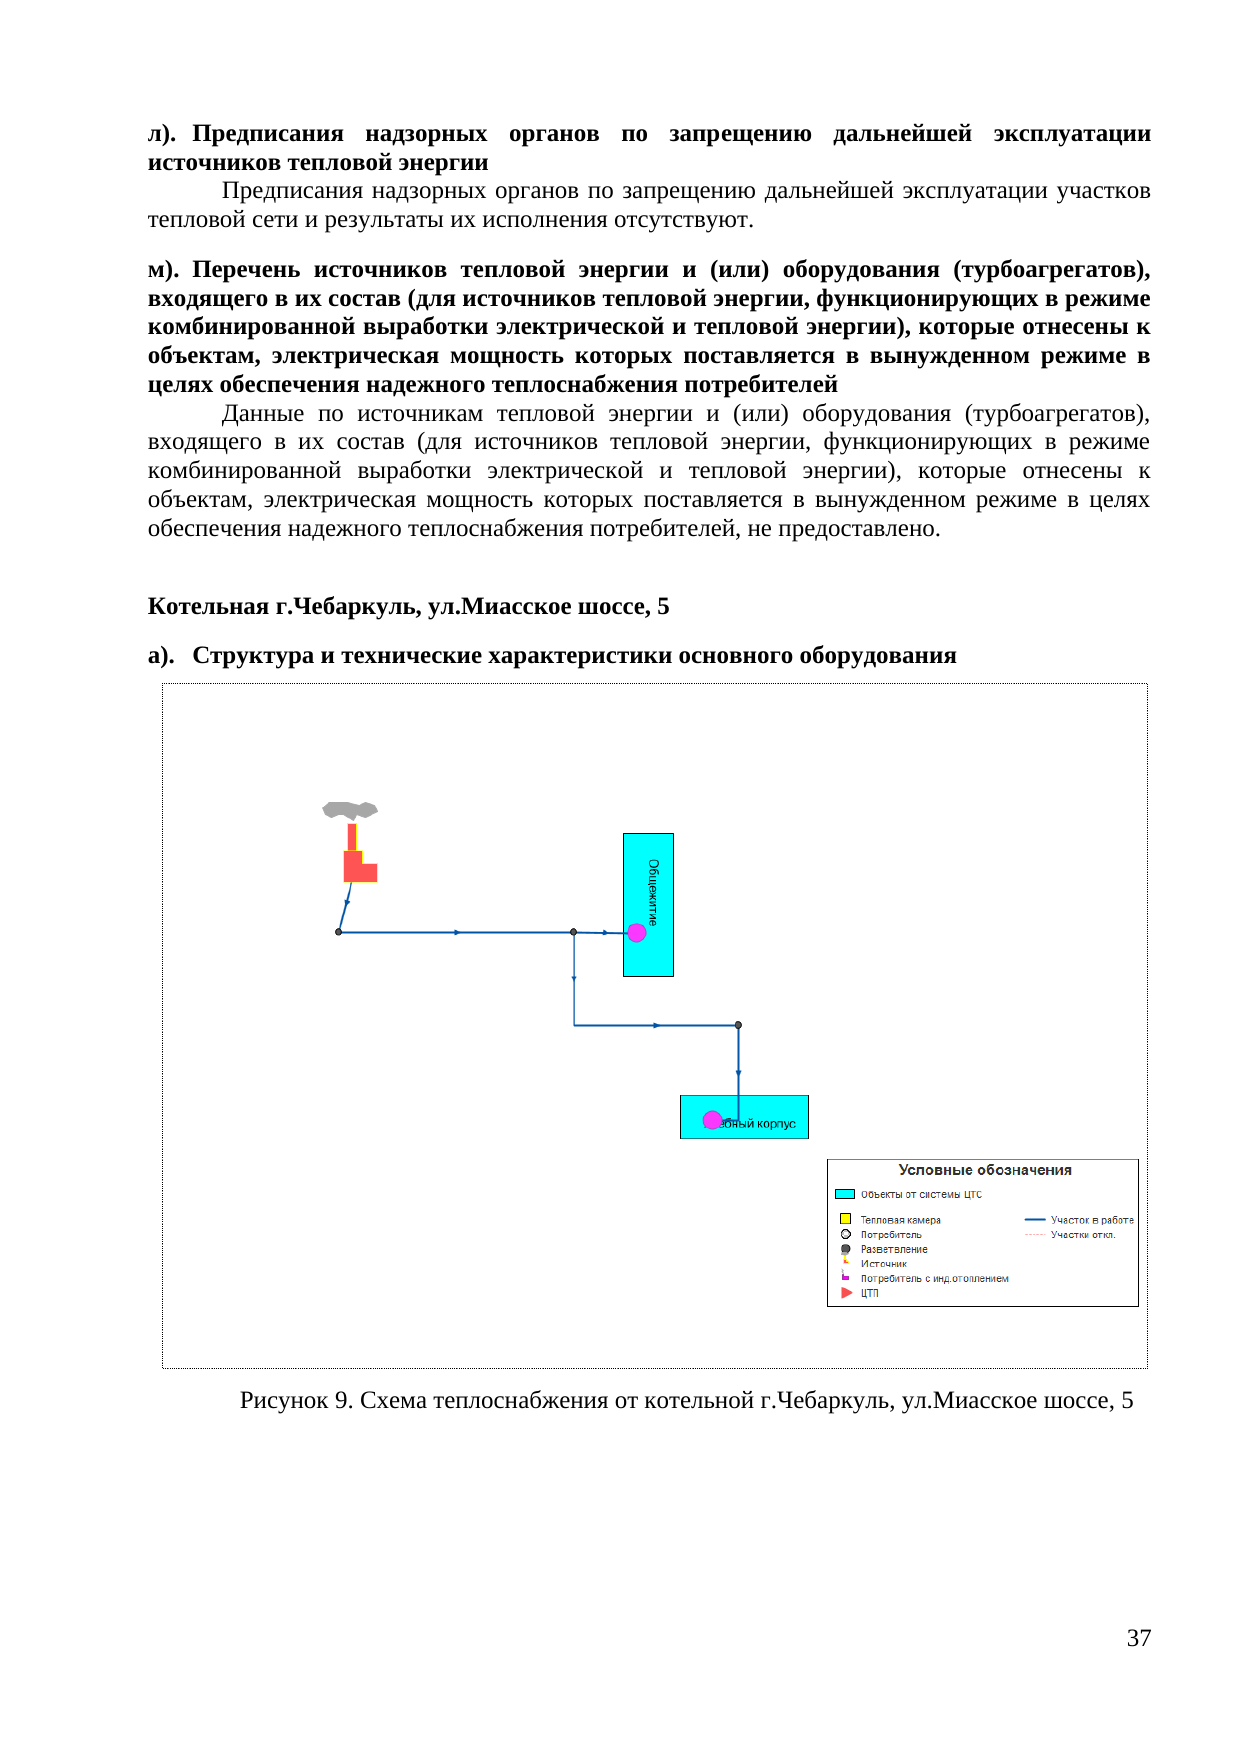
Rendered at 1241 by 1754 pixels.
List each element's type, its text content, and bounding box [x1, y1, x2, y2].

picture [147, 669, 1152, 1373]
subtitle Структура и технические характеристики основного оборудования [148, 641, 1152, 669]
text Котельная г.Чебаркуль, ул.Миасское шоссе, 5 [148, 591, 1152, 620]
text Данные по источникам тепловой энергии и (или) оборудования (турбоагрегатов), входящего в их состав (для источников тепловой энергии, функционирующих в режиме комбинированной выработки электрической и тепловой энергии), которые отнесены к объектам, электрическая мощность которых поставляется в вынужденном режиме в целях обеспечения надежного теплоснабжения потребителей, не предоставлено. [148, 398, 1152, 541]
text Рисунок 9. Схема теплоснабжения от котельной г.Чебаркуль, ул.Миасское шоссе, 5 [148, 1385, 1152, 1414]
subtitle Предписания надзорных органов по запрещению дальнейшей эксплуатации источников тепловой энергии [148, 118, 1152, 176]
text Предписания надзорных органов по запрещению дальнейшей эксплуатации участков тепловой сети и результаты их исполнения отсутствуют. [148, 176, 1152, 233]
subtitle Перечень источников тепловой энергии и (или) оборудования (турбоагрегатов), входящего в их состав (для источников тепловой энергии, функционирующих в режиме комбинированной выработки электрической и тепловой энергии), которые отнесены к объектам, электрическая мощность которых поставляется в вынужденном режиме в целях обеспечения надежного теплоснабжения потребителей [148, 254, 1152, 398]
